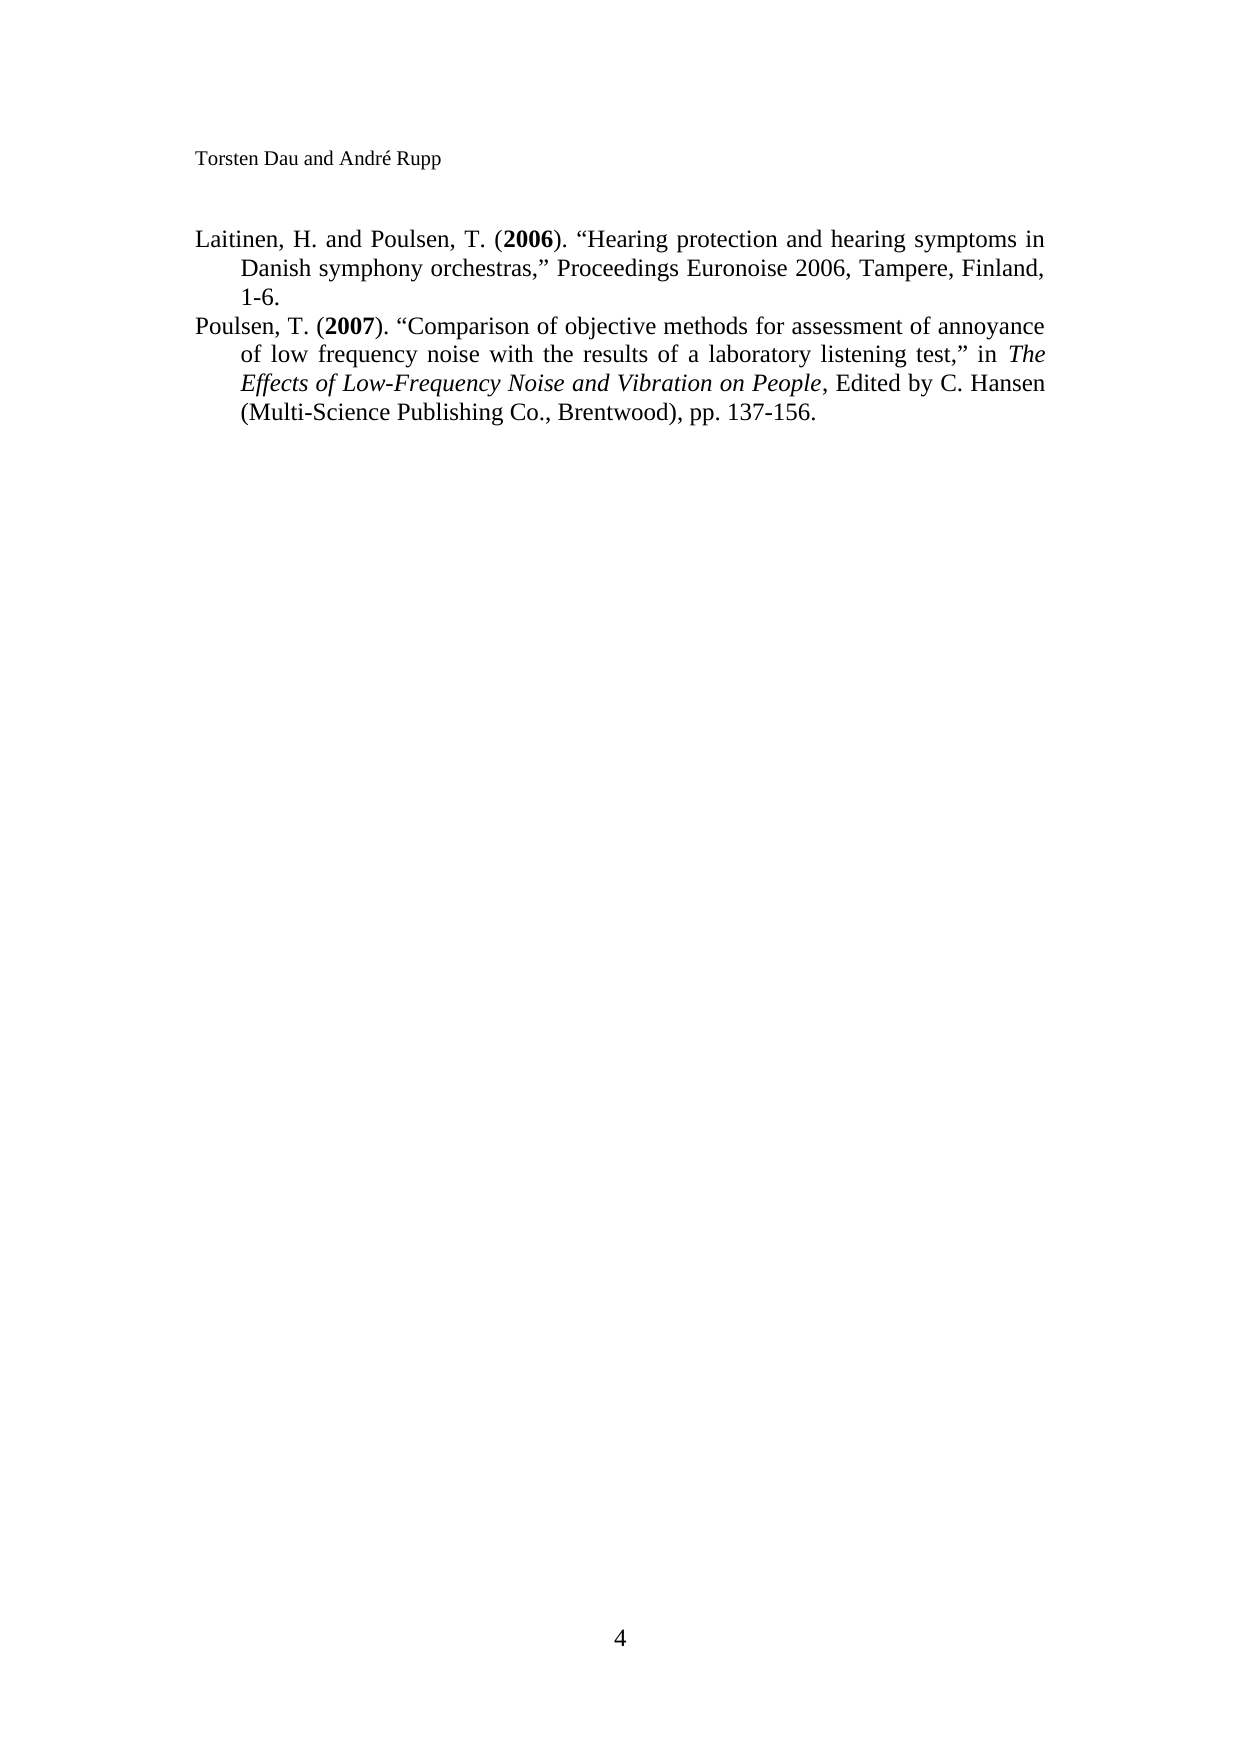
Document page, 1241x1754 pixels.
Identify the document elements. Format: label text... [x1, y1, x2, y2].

text Laitinen, H. and Poulsen, T. (2006). “Hearing protection and hearing symptoms in Danish symphony orchestras,” Proceedings Euronoise 2006, Tampere, Finland, 1-6. [195, 224, 1045, 311]
text Poulsen, T. (2007). “Comparison of objective methods for assessment of annoyance of low frequency noise with the results of a laboratory listening test,” in The Effects of Low-Frequency Noise and Vibration on People, Edited by C. Hansen (Multi-Science Publishing Co., Brentwood), pp. 137-156. [195, 311, 1045, 426]
